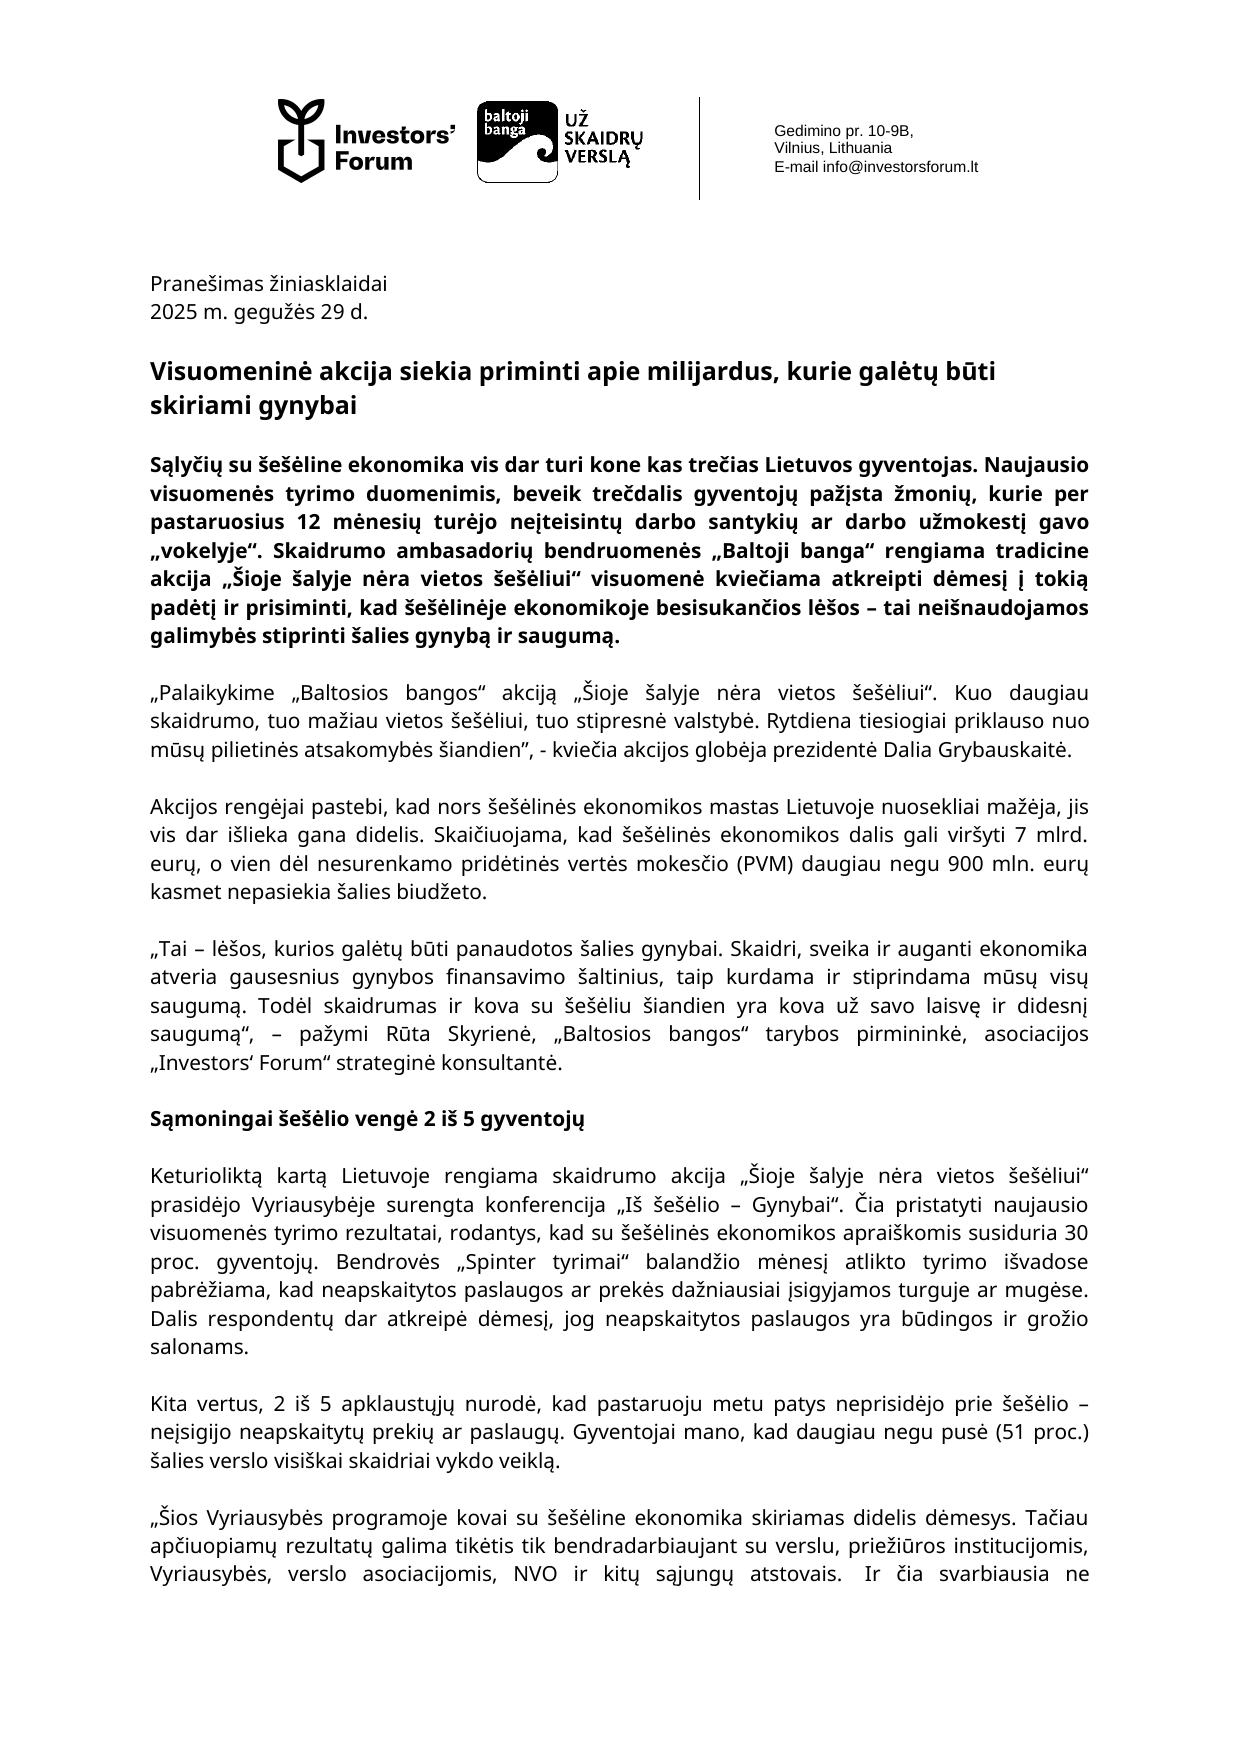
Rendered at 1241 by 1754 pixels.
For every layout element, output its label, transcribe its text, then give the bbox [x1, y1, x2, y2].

text Kita vertus, 2 iš 5 apklaustųjų nurodė, kad pastaruoju metu patys neprisidėjo prie šešėlio – neįsigijo neapskaitytų prekių ar paslaugų. Gyventojai mano, kad daugiau negu pusė (51 proc.) šalies verslo visiškai skaidriai vykdo veiklą. [150, 1389, 1090, 1474]
text Visuomeninė akcija siekia priminti apie milijardus, kurie galėtų būti skiriami gynybai [150, 354, 1090, 422]
text „Tai – lėšos, kurios galėtų būti panaudotos šalies gynybai. Skaidri, sveika ir auganti ekonomika atveria gausesnius gynybos finansavimo šaltinius, taip kurdama ir stiprindama mūsų visų saugumą. Todėl skaidrumas ir kova su šešėliu šiandien yra kova už savo laisvę ir didesnį saugumą“, – pažymi Rūta Skyrienė, „Baltosios bangos“ tarybos pirmininkė, asociacijos „Investors‘ Forum“ strateginė konsultantė. [150, 934, 1090, 1076]
text Sąmoningai šešėlio vengė 2 iš 5 gyventojų [150, 1104, 1090, 1133]
text „Palaikykime „Baltosios bangos“ akciją „Šioje šalyje nėra vietos šešėliui“. Kuo daugiau skaidrumo, tuo mažiau vietos šešėliui, tuo stipresnė valstybė. Rytdiena tiesiogiai priklauso nuo mūsų pilietinės atsakomybės šiandien”, - kviečia akcijos globėja prezidentė Dalia Grybauskaitė. [150, 678, 1090, 763]
text Sąlyčių su šešėline ekonomika vis dar turi kone kas trečias Lietuvos gyventojas. Naujausio visuomenės tyrimo duomenimis, beveik trečdalis gyventojų pažįsta žmonių, kurie per pastaruosius 12 mėnesių turėjo neįteisintų darbo santykių ar darbo užmokestį gavo „vokelyje“. Skaidrumo ambasadorių bendruomenės „Baltoji banga“ rengiama tradicine akcija „Šioje šalyje nėra vietos šešėliui“ visuomenė kviečiama atkreipti dėmesį į tokią padėtį ir prisiminti, kad šešėlinėje ekonomikoje besisukančios lėšos – tai neišnaudojamos galimybės stiprinti šalies gynybą ir saugumą. [150, 451, 1090, 649]
text 2025 m. gegužės 29 d. [150, 297, 1090, 326]
text Pranešimas žiniasklaidai [150, 269, 1090, 297]
text Keturioliktą kartą Lietuvoje rengiama skaidrumo akcija „Šioje šalyje nėra vietos šešėliui“ prasidėjo Vyriausybėje surengta konferencija „Iš šešėlio – Gynybai“. Čia pristatyti naujausio visuomenės tyrimo rezultatai, rodantys, kad su šešėlinės ekonomikos apraiškomis susiduria 30 proc. gyventojų. Bendrovės „Spinter tyrimai“ balandžio mėnesį atlikto tyrimo išvadose pabrėžiama, kad neapskaitytos paslaugos ar prekės dažniausiai įsigyjamos turguje ar mugėse. Dalis respondentų dar atkreipė dėmesį, jog neapskaitytos paslaugos yra būdingos ir grožio salonams. [150, 1161, 1090, 1361]
picture [275, 97, 458, 185]
text Akcijos rengėjai pastebi, kad nors šešėlinės ekonomikos mastas Lietuvoje nuosekliai mažėja, jis vis dar išlieka gana didelis. Skaičiuojama, kad šešėlinės ekonomikos dalis gali viršyti 7 mlrd. eurų, o vien dėl nesurenkamo pridėtinės vertės mokesčio (PVM) daugiau negu 900 mln. eurų kasmet nepasiekia šalies biudžeto. [150, 792, 1090, 906]
